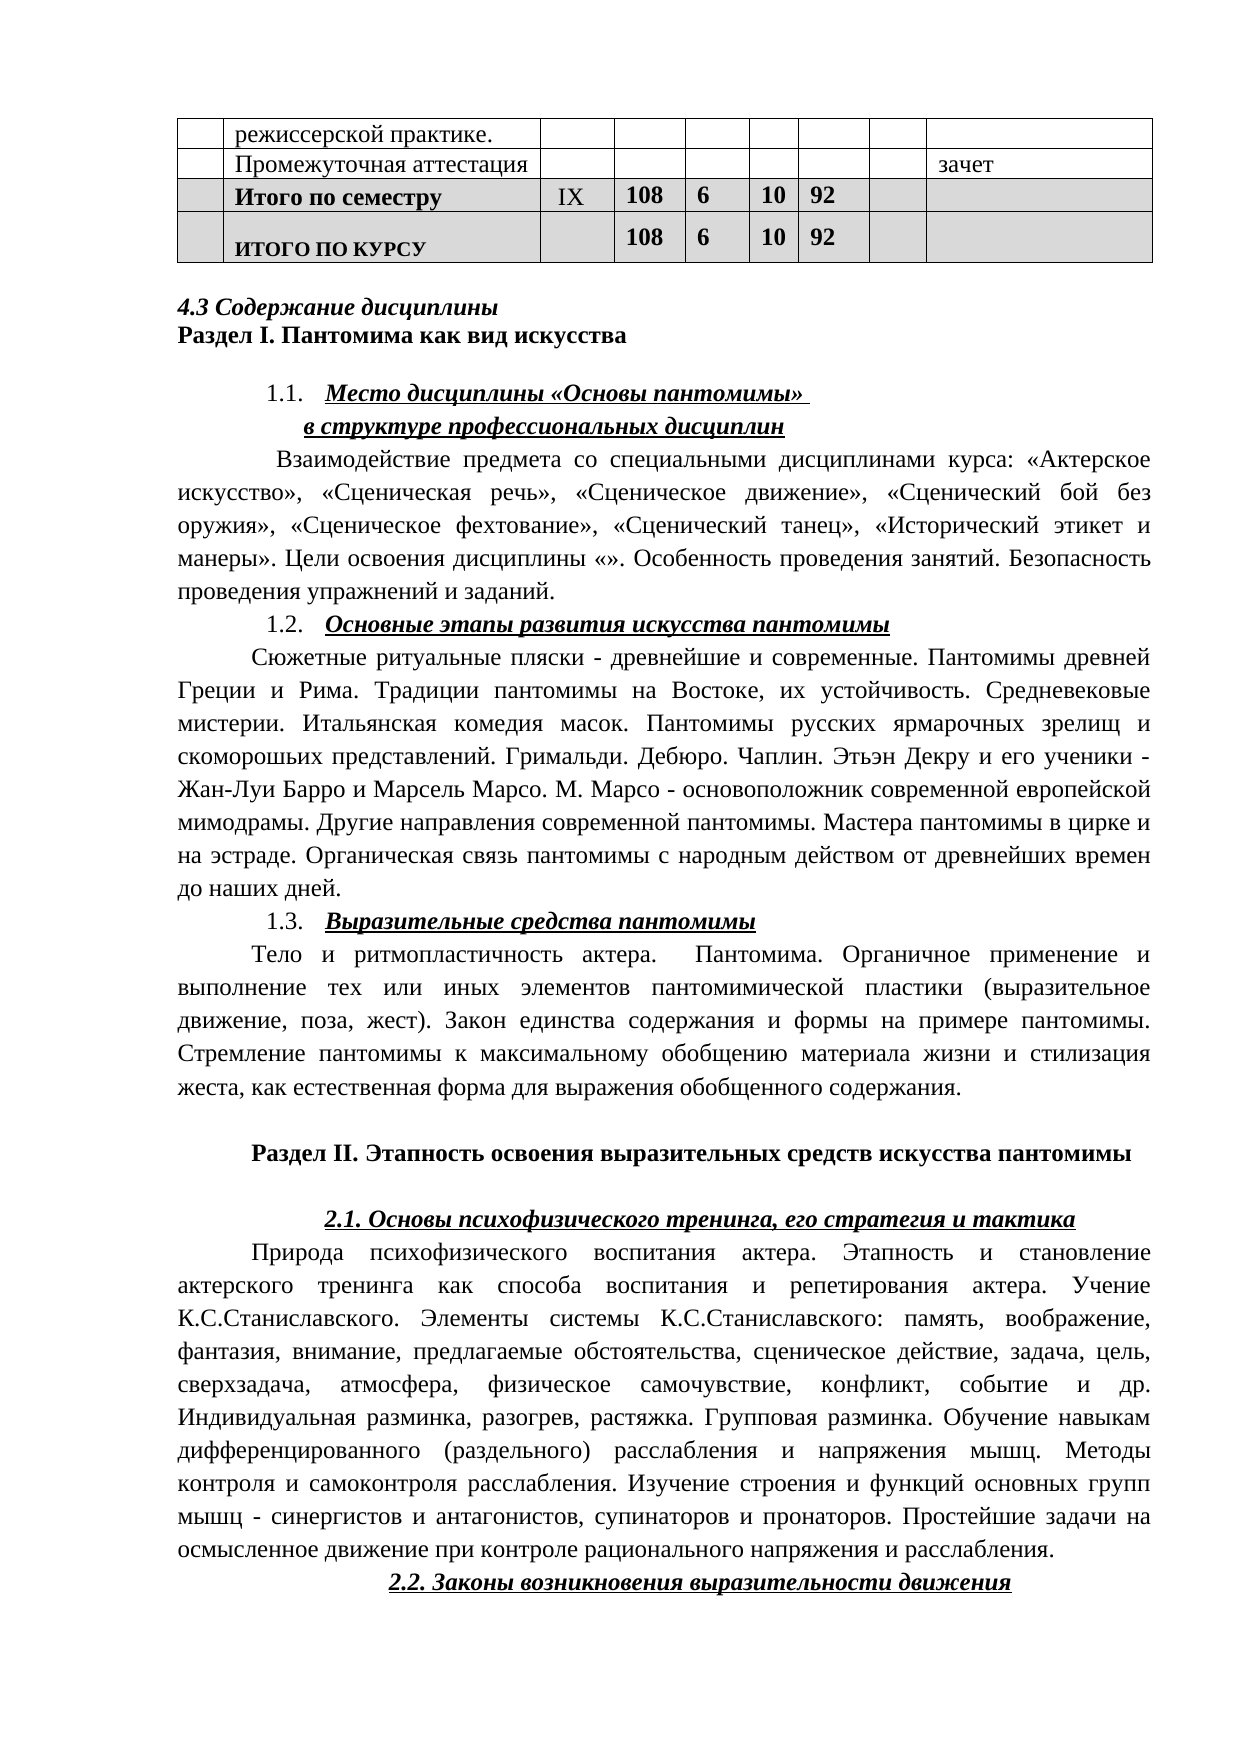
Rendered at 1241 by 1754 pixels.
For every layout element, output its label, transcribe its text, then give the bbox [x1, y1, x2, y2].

table_cell [870, 179, 926, 211]
table_cell 92 [799, 179, 869, 211]
table_cell [927, 212, 1152, 262]
table_cell [541, 149, 614, 178]
table_cell Промежуточная аттестация [224, 149, 540, 178]
table_cell [870, 212, 926, 262]
text Сюжетные ритуальные пляски - древнейшие и современные. Пантомимы древней Греции и Рима. Традиции пантомимы на Востоке, их устойчивость. Средневековые мистерии. Итальянская комедия масок. Пантомимы русских ярмарочных зрелищ и скоморошьих представлений. Гримальди. Дебюро. Чаплин. Этьэн Декру и его ученики - Жан-Луи Барро и Марсель Марсо. М. Марсо - основоположник современной европейской мимодрамы. Другие направления современной пантомимы. Мастера пантомимы в цирке и на эстраде. Органическая связь пантомимы с народным действом от древнейших времен до наших дней. [177, 642, 1152, 902]
text Тело и ритмопластичность актера. Пантомима. Органичное применение и выполнение тех или иных элементов пантомимической пластики (выразительное движение, поза, жест). Закон единства содержания и формы на примере пантомимы. Стремление пантомимы к максимальному обобщению материала жизни и стилизация жеста, как естественная форма для выражения обобщенного содержания. [177, 939, 1152, 1100]
table_cell 108 [615, 179, 685, 211]
text Раздел I. Пантомима как вид искусства [177, 321, 1152, 349]
table_cell [870, 149, 926, 178]
text Природа психофизического воспитания актера. Этапность и становление актерского тренинга как способа воспитания и репетирования актера. Учение К.С.Станиславского. Элементы системы К.С.Станиславского: память, воображение, фантазия, внимание, предлагаемые обстоятельства, сценическое действие, задача, цель, сверхзадача, атмосфера, физическое самочувствие, конфликт, событие и др. Индивидуальная разминка, разогрев, растяжка. Групповая разминка. Обучение навыкам дифференцированного (раздельного) расслабления и напряжения мышц. Методы контроля и самоконтроля расслабления. Изучение строения и функций основных групп мышц - синергистов и антагонистов, супинаторов и пронаторов. Простейшие задачи на осмысленное движение при контроле рационального напряжения и расслабления. [177, 1237, 1152, 1563]
table_cell зачет [927, 149, 1152, 178]
table_cell [178, 149, 223, 178]
table_cell 92 [799, 212, 869, 262]
table_cell [927, 179, 1152, 211]
table_cell [750, 149, 798, 178]
text в структуре профессиональных дисциплин [303, 411, 1152, 440]
table_cell IХ [541, 179, 614, 211]
text 2.2. Законы возникновения выразительности движения [177, 1567, 1152, 1596]
table_cell ИТОГО ПО КУРСУ [224, 212, 540, 262]
text Раздел II. Этапность освоения выразительных средств искусства пантомимы [177, 1138, 1152, 1166]
table_cell 6 [686, 212, 749, 262]
table_cell 6 [686, 179, 749, 211]
table_cell 10 [750, 179, 798, 211]
list Место дисциплины «Основы пантомимы» [266, 378, 1152, 407]
table_cell 108 [615, 212, 685, 262]
table_cell [870, 119, 926, 148]
table_cell [686, 149, 749, 178]
table_cell [615, 149, 685, 178]
text Взаимодействие предмета со специальными дисциплинами курса: «Актерское искусство», «Сценическая речь», «Сценическое движение», «Сценический бой без оружия», «Сценическое фехтование», «Сценический танец», «Исторический этикет и манеры». Цели освоения дисциплины «». Особенность проведения занятий. Безопасность проведения упражнений и заданий. [177, 444, 1152, 605]
list Выразительные средства пантомимы [266, 906, 1152, 935]
table_cell Итого по семестру [224, 179, 540, 211]
list Основные этапы развития искусства пантомимы [266, 609, 1152, 638]
table_cell [178, 212, 223, 262]
table_cell [541, 212, 614, 262]
text 2.1. Основы психофизического тренинга, его стратегия и тактика [177, 1204, 1152, 1232]
table_cell [799, 149, 869, 178]
text 4.3 Содержание дисциплины [177, 292, 1152, 321]
table_cell [799, 119, 869, 148]
table_cell 10 [750, 212, 798, 262]
table_cell [178, 179, 223, 211]
